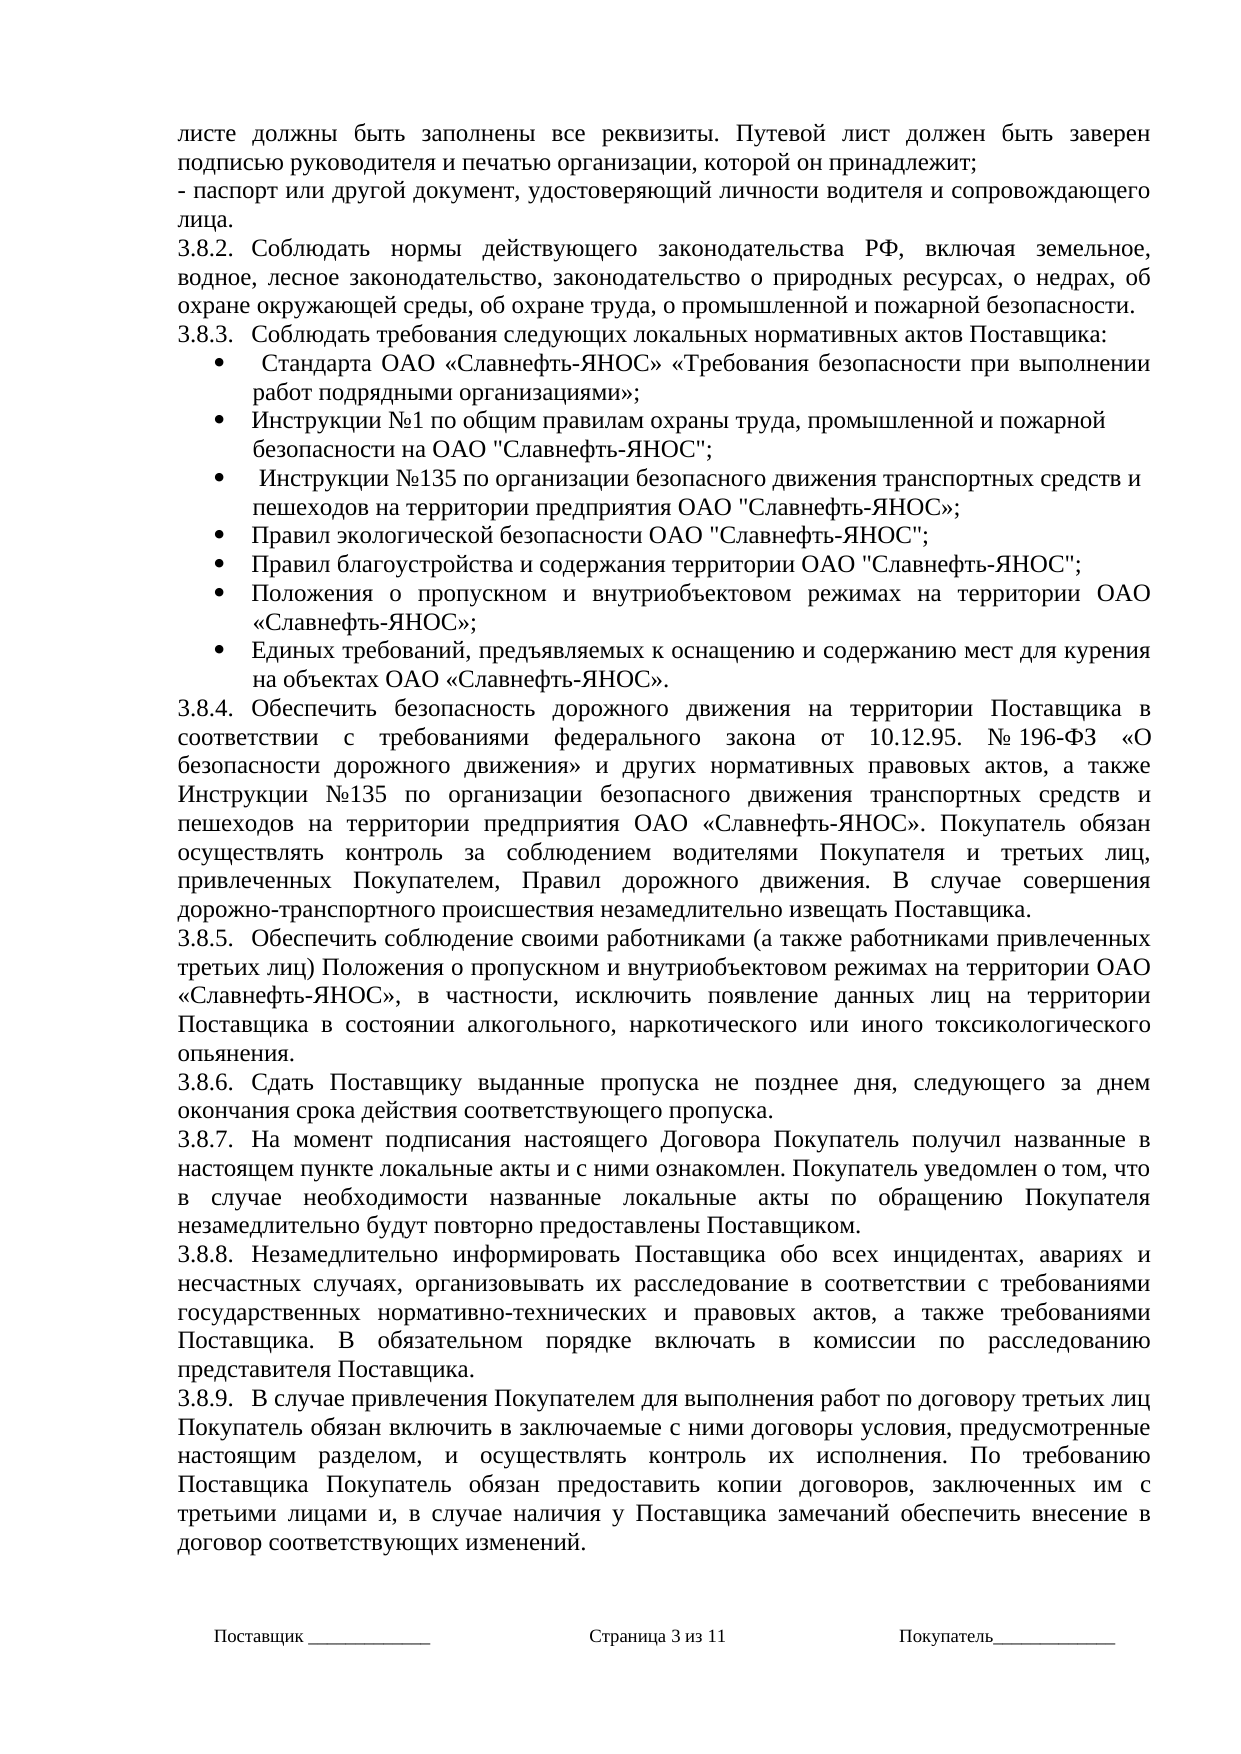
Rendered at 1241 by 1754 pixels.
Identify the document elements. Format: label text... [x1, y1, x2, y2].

text - паспорт или другой документ, удостоверяющий личности водителя и сопровождающего лица. [177, 176, 1152, 233]
list Инструкции №1 по общим правилам охраны труда, промышленной и пожарной безопасности на ОАО "Славнефть-ЯНОС"; [215, 406, 1152, 463]
list В случае привлечения Покупателем для выполнения работ по договору третьих лиц Покупатель обязан включить в заключаемые с ними договоры условия, предусмотренные настоящим разделом, и осуществлять контроль их исполнения. По требованию Поставщика Покупатель обязан предоставить копии договоров, заключенных им с третьими лицами и, в случае наличия у Поставщика замечаний обеспечить внесение в договор соответствующих изменений. [177, 1383, 1152, 1556]
list Положения о пропускном и внутриобъектовом режимах на территории ОАО «Славнефть-ЯНОС»; [215, 578, 1152, 636]
list Соблюдать требования следующих локальных нормативных актов Поставщика: [177, 319, 1152, 348]
list Правил экологической безопасности ОАО "Славнефть-ЯНОС"; [215, 521, 1152, 549]
list Единых требований, предъявляемых к оснащению и содержанию мест для курения на объектах ОАО «Славнефть-ЯНОС». [215, 636, 1152, 693]
list Соблюдать нормы действующего законодательства РФ, включая земельное, водное, лесное законодательство, законодательство о природных ресурсах, о недрах, об охране окружающей среды, об охране труда, о промышленной и пожарной безопасности. [177, 233, 1152, 319]
list Сдать Поставщику выданные пропуска не позднее дня, следующего за днем окончания срока действия соответствующего пропуска. [177, 1067, 1152, 1124]
list Инструкции №135 по организации безопасного движения транспортных средств и пешеходов на территории предприятия ОАО "Славнефть-ЯНОС»; [215, 463, 1152, 521]
list Обеспечить соблюдение своими работниками (а также работниками привлеченных третьих лиц) Положения о пропускном и внутриобъектовом режимах на территории ОАО «Славнефть-ЯНОС», в частности, исключить появление данных лиц на территории Поставщика в состоянии алкогольного, наркотического или иного токсикологического опьянения. [177, 923, 1152, 1067]
list На момент подписания настоящего Договора Покупатель получил названные в настоящем пункте локальные акты и с ними ознакомлен. Покупатель уведомлен о том, что в случае необходимости названные локальные акты по обращению Покупателя незамедлительно будут повторно предоставлены Поставщиком. [177, 1124, 1152, 1239]
list Стандарта ОАО «Славнефть-ЯНОС» «Требования безопасности при выполнении работ подрядными организациями»; [215, 348, 1152, 406]
list Незамедлительно информировать Поставщика обо всех инцидентах, авариях и несчастных случаях, организовывать их расследование в соответствии с требованиями государственных нормативно-технических и правовых актов, а также требованиями Поставщика. В обязательном порядке включать в комиссии по расследованию представителя Поставщика. [177, 1239, 1152, 1383]
list Правил благоустройства и содержания территории ОАО "Славнефть-ЯНОС"; [215, 549, 1152, 578]
list Обеспечить безопасность дорожного движения на территории Поставщика в соответствии с требованиями федерального закона от 10.12.95. № 196-ФЗ «О безопасности дорожного движения» и других нормативных правовых актов, а также Инструкции №135 по организации безопасного движения транспортных средств и пешеходов на территории предприятия ОАО «Славнефть-ЯНОС». Покупатель обязан осуществлять контроль за соблюдением водителями Покупателя и третьих лиц, привлеченных Покупателем, Правил дорожного движения. В случае совершения дорожно-транспортного происшествия незамедлительно извещать Поставщика. [177, 693, 1152, 923]
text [177, 118, 1152, 176]
